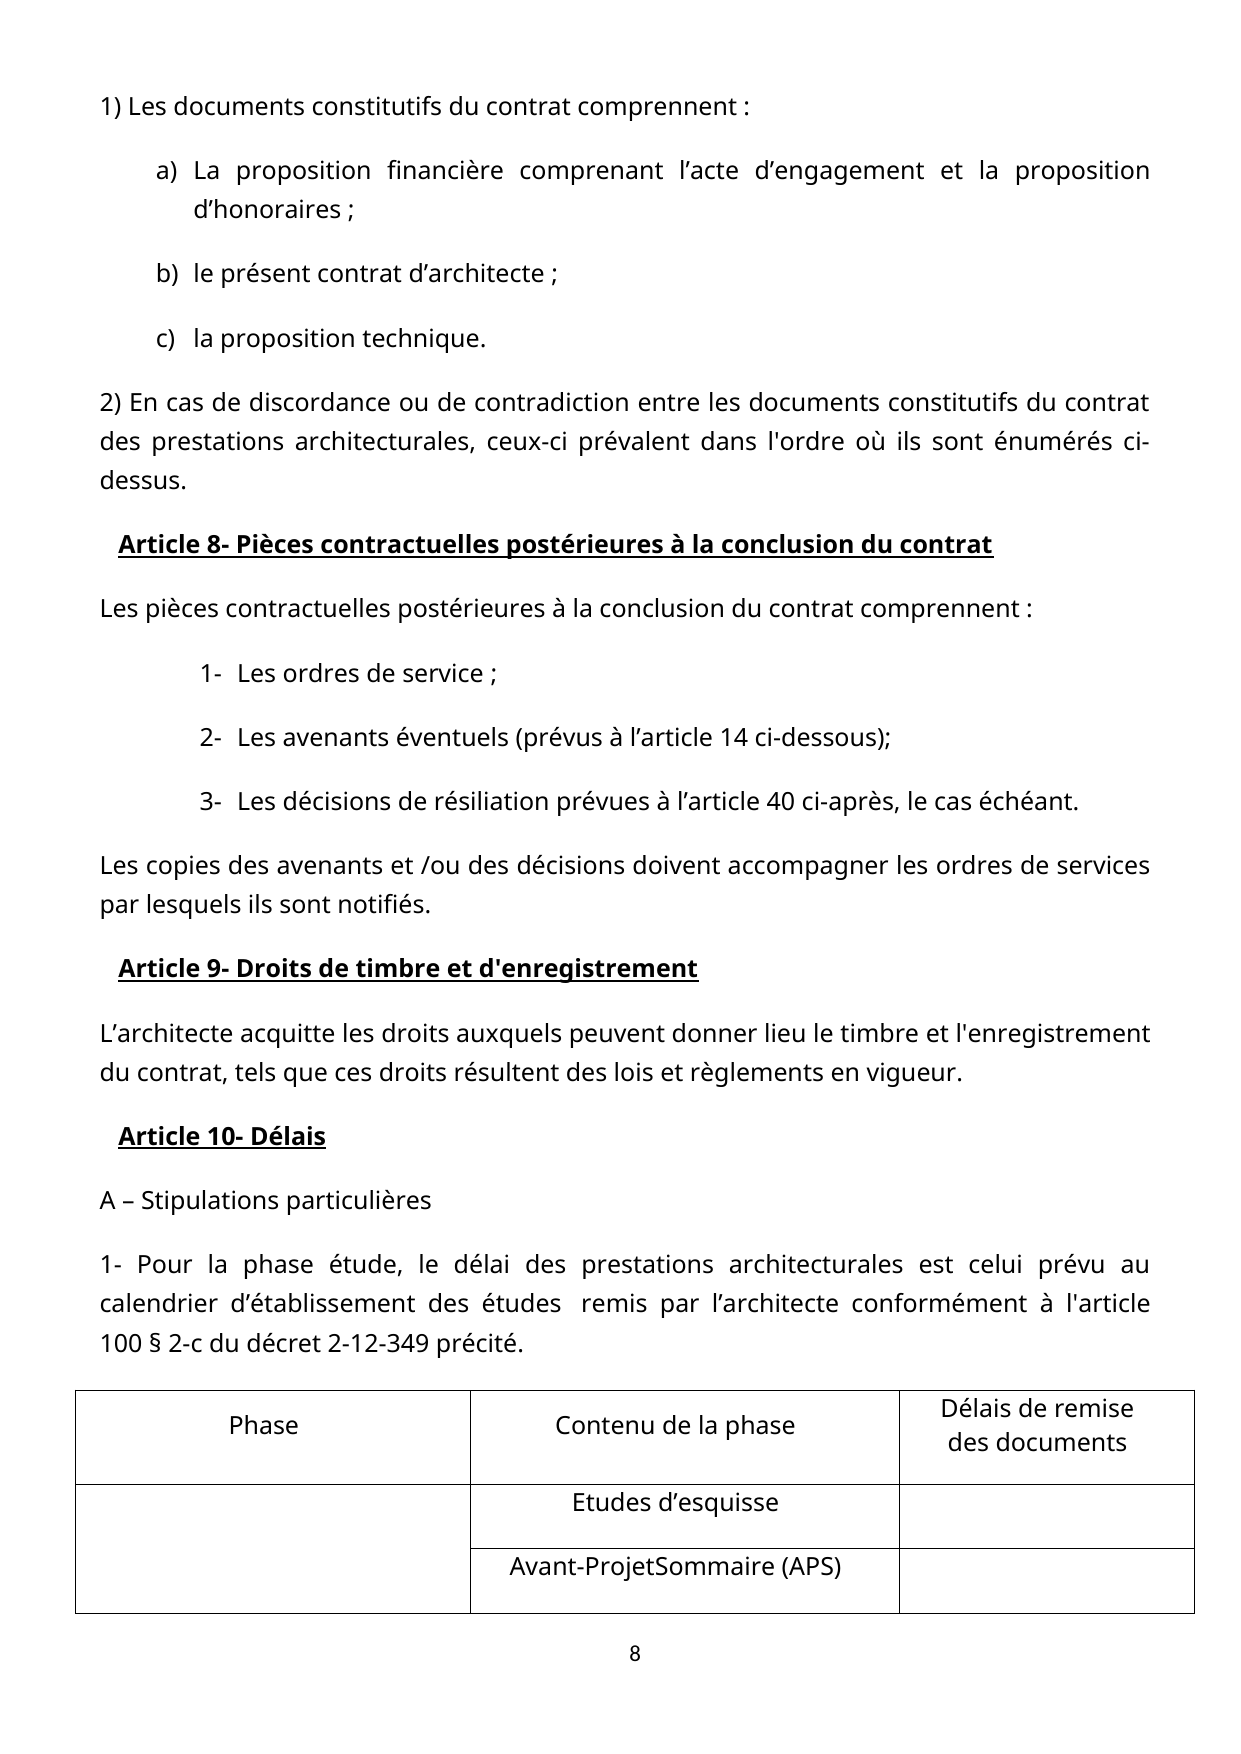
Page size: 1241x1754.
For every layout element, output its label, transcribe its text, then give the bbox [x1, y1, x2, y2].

table_header Phase [76, 1391, 470, 1484]
list Les avenants éventuels (prévus à l’article 14 ci-dessous); [199, 719, 1152, 753]
list Les décisions de résiliation prévues à l’article 40 ci-après, le cas échéant. [199, 784, 1152, 818]
text Article 8- Pièces contractuelles postérieures à la conclusion du contrat [118, 527, 1152, 561]
list Les ordres de service ; [199, 655, 1152, 689]
text A – Stipulations particulières [99, 1183, 1152, 1217]
table_cell Avant-ProjetSommaire (APS) [471, 1549, 899, 1612]
text Article 9- Droits de timbre et d'enregistrement [118, 951, 1152, 985]
table_cell A [76, 1485, 470, 1612]
text Les copies des avenants et /ou des décisions doivent accompagner les ordres de services par lesquels ils sont notifiés. [99, 848, 1152, 921]
table_cell [900, 1549, 1194, 1612]
table_cell Etudes d’esquisse [471, 1485, 899, 1548]
table_header Contenu de la phase [471, 1391, 899, 1484]
text 2) En cas de discordance ou de contradiction entre les documents constitutifs du contrat des prestations architecturales, ceux-ci prévalent dans l'ordre où ils sont énumérés ci-dessus. [99, 384, 1152, 497]
list le présent contrat d’architecte ; [156, 256, 1152, 290]
table_cell [900, 1485, 1194, 1548]
list La proposition financière comprenant l’acte d’engagement et la proposition d’honoraires ; [156, 153, 1152, 226]
text Article 10- Délais [118, 1119, 1152, 1153]
text Les pièces contractuelles postérieures à la conclusion du contrat comprennent : [99, 591, 1152, 625]
table_header Délais de remise des documents [900, 1391, 1194, 1484]
list la proposition technique. [156, 320, 1152, 354]
text 1) Les documents constitutifs du contrat comprennent : [99, 89, 1152, 123]
text L’architecte acquitte les droits auxquels peuvent donner lieu le timbre et l'enregistrement du contrat, tels que ces droits résultent des lois et règlements en vigueur. [99, 1015, 1152, 1088]
text 1- Pour la phase étude, le délai des prestations architecturales est celui prévu au calendrier d’établissement des études remis par l’architecte conformément à l'article 100 § 2-c du décret 2-12-349 précité. [99, 1247, 1152, 1359]
